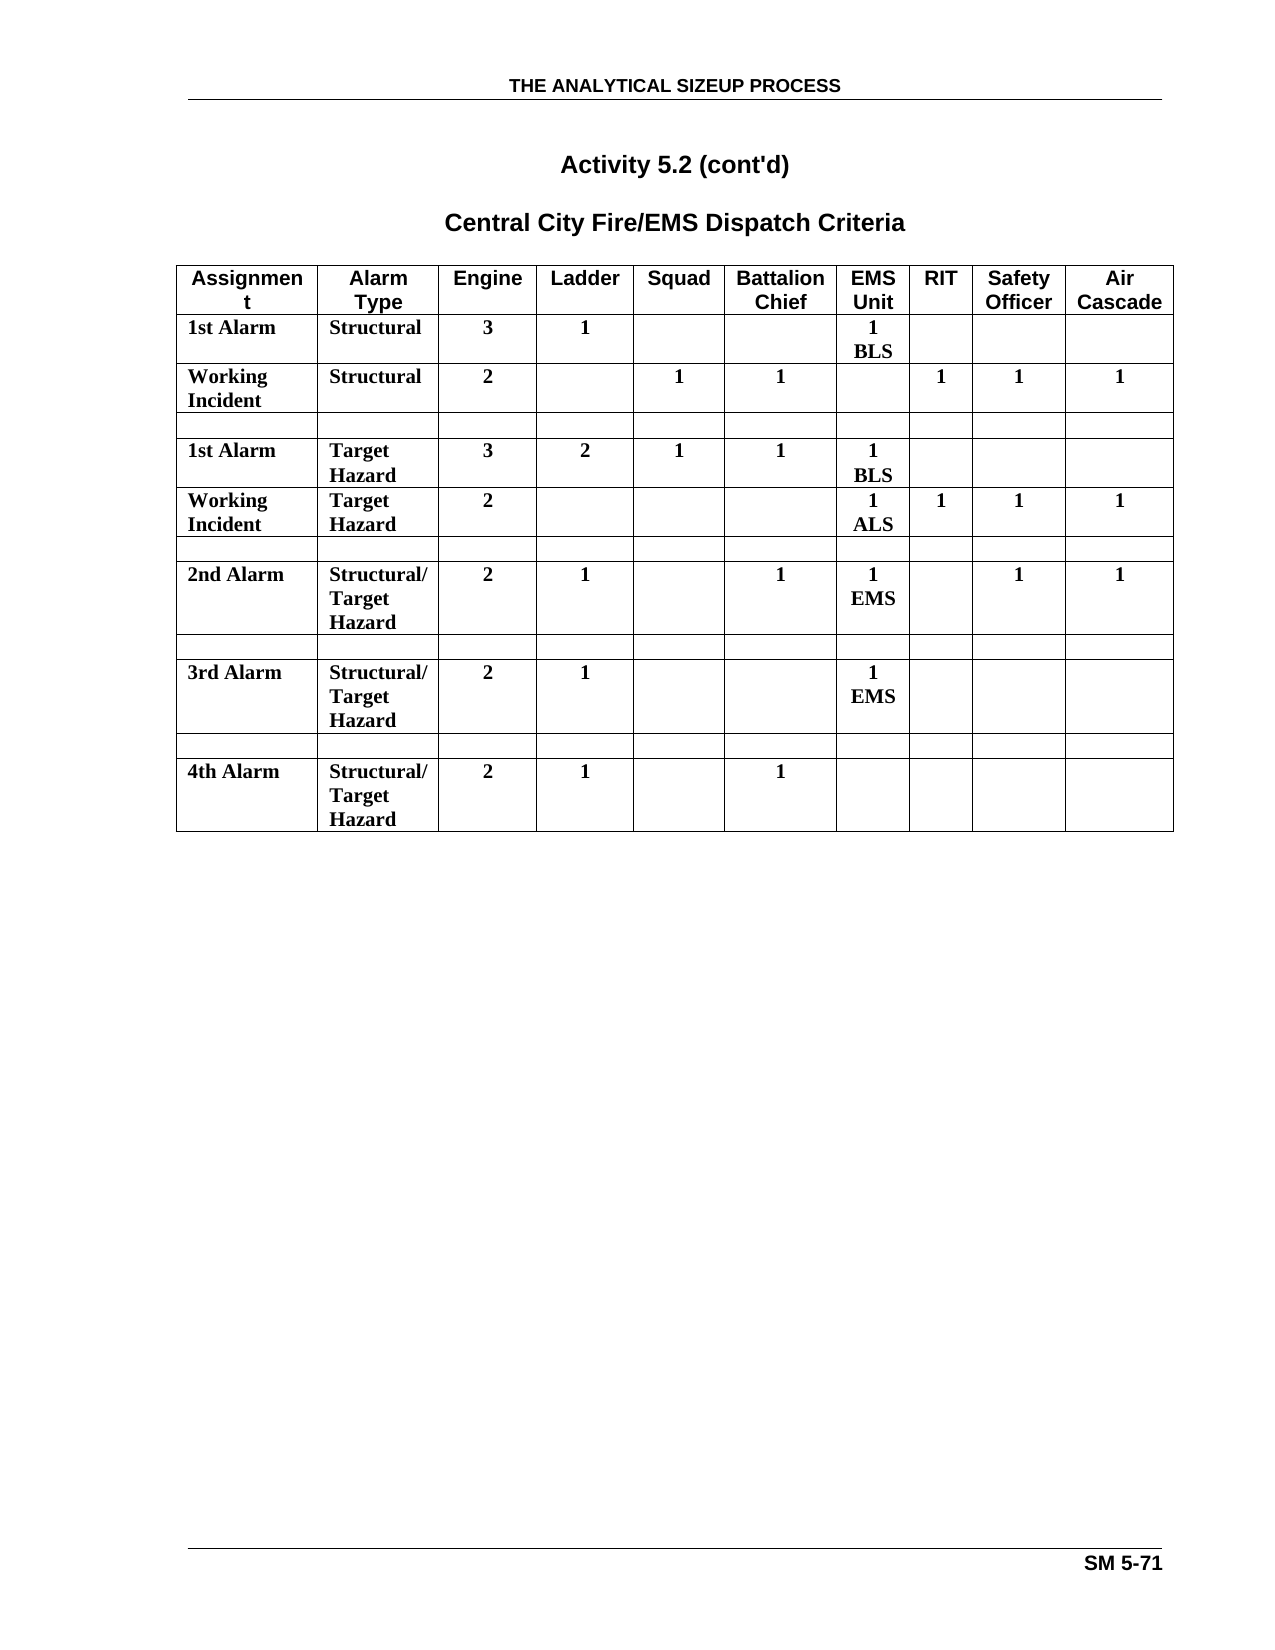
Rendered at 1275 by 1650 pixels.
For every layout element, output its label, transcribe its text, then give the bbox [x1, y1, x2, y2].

table_cell 1st Alarm [177, 439, 317, 487]
table_cell 2 [439, 488, 536, 536]
table_cell [837, 635, 909, 659]
table_cell [973, 537, 1065, 561]
table_cell [910, 759, 972, 831]
table_cell 1 ALS [837, 488, 909, 536]
table_cell [910, 660, 972, 732]
table_cell [973, 759, 1065, 831]
table_cell [910, 537, 972, 561]
table_cell 1 [537, 660, 633, 732]
table_cell Structural/ Target Hazard [318, 759, 438, 831]
table_cell 4th Alarm [177, 759, 317, 831]
table_cell 2 [439, 660, 536, 732]
table_cell 1 BLS [837, 315, 909, 363]
table_cell [318, 734, 438, 757]
table_cell 1 [973, 488, 1065, 536]
table_cell [1066, 439, 1173, 487]
title Activity 5.2 (cont'd) [187, 150, 1162, 179]
table_header EMS Unit [837, 266, 909, 314]
table_cell [537, 364, 633, 412]
table_cell Structural/ Target Hazard [318, 660, 438, 732]
table_cell [634, 315, 724, 363]
table_cell [910, 439, 972, 487]
table_cell 1 EMS [837, 562, 909, 634]
table_cell [1066, 635, 1173, 659]
table_cell [1066, 660, 1173, 732]
table_cell [439, 537, 536, 561]
table_cell 3rd Alarm [177, 660, 317, 732]
table_cell [910, 413, 972, 437]
table_cell 1 [725, 364, 836, 412]
table_cell 1 EMS [837, 660, 909, 732]
table_cell [177, 413, 317, 437]
table_cell 2nd Alarm [177, 562, 317, 634]
table_cell Target Hazard [318, 488, 438, 536]
table_cell 1 [910, 364, 972, 412]
table_cell [318, 413, 438, 437]
table_cell [1066, 734, 1173, 757]
table_cell 1 [537, 315, 633, 363]
table_cell [537, 635, 633, 659]
table_cell Structural [318, 315, 438, 363]
table_cell [634, 635, 724, 659]
table_cell [725, 315, 836, 363]
table_cell [177, 734, 317, 757]
table_cell [837, 364, 909, 412]
table_cell [439, 413, 536, 437]
table_cell [318, 537, 438, 561]
table_cell Working Incident [177, 364, 317, 412]
table_cell 1 [725, 759, 836, 831]
table_cell 1 [1066, 364, 1173, 412]
table_cell [837, 734, 909, 757]
table_cell [1066, 759, 1173, 831]
table_cell 1 BLS [837, 439, 909, 487]
table_cell [725, 537, 836, 561]
table_cell [537, 413, 633, 437]
title Central City Fire/EMS Dispatch Criteria [187, 207, 1162, 236]
table_cell [973, 660, 1065, 732]
table_header Engine [439, 266, 536, 314]
table_cell [634, 734, 724, 757]
table_cell 1 [1066, 488, 1173, 536]
table_cell [973, 439, 1065, 487]
table_cell 1 [725, 439, 836, 487]
table_cell [634, 660, 724, 732]
table_cell 1st Alarm [177, 315, 317, 363]
table_header Safety Officer [973, 266, 1065, 314]
table_cell 1 [634, 439, 724, 487]
table_cell [1066, 315, 1173, 363]
table_cell 3 [439, 315, 536, 363]
table_cell 3 [439, 439, 536, 487]
table_cell 1 [910, 488, 972, 536]
table_cell 2 [439, 562, 536, 634]
table_cell 1 [973, 364, 1065, 412]
table_cell [537, 734, 633, 757]
table_cell [725, 734, 836, 757]
table_cell [837, 537, 909, 561]
table_header Assignment [177, 266, 317, 314]
table_cell [725, 488, 836, 536]
table_header Squad [634, 266, 724, 314]
table_cell [973, 734, 1065, 757]
table_cell [973, 635, 1065, 659]
table_cell [177, 635, 317, 659]
table_cell 2 [537, 439, 633, 487]
table_header Alarm Type [318, 266, 438, 314]
table_header Ladder [537, 266, 633, 314]
table_cell [837, 413, 909, 437]
table_cell 2 [439, 759, 536, 831]
table_cell [177, 537, 317, 561]
table_cell [318, 635, 438, 659]
table_cell [634, 537, 724, 561]
table_cell [634, 488, 724, 536]
table_cell [634, 759, 724, 831]
table_cell [725, 635, 836, 659]
table_cell [910, 635, 972, 659]
table_cell [634, 413, 724, 437]
table_cell [837, 759, 909, 831]
table_cell [439, 734, 536, 757]
table_cell 2 [439, 364, 536, 412]
table_cell [973, 315, 1065, 363]
table_cell [910, 734, 972, 757]
table_cell 1 [634, 364, 724, 412]
table_cell [634, 562, 724, 634]
table_cell [725, 413, 836, 437]
table_cell [1066, 413, 1173, 437]
table_cell 1 [1066, 562, 1173, 634]
table_cell Structural/ Target Hazard [318, 562, 438, 634]
table_cell 1 [537, 759, 633, 831]
table_header Air Cascade [1066, 266, 1173, 314]
table_cell [537, 537, 633, 561]
table_cell 1 [725, 562, 836, 634]
table_cell [910, 315, 972, 363]
table_cell [439, 635, 536, 659]
table_header Battalion Chief [725, 266, 836, 314]
table_cell Working Incident [177, 488, 317, 536]
table_cell 1 [973, 562, 1065, 634]
table_cell [725, 660, 836, 732]
table_cell [973, 413, 1065, 437]
table_cell [537, 488, 633, 536]
table_cell Structural [318, 364, 438, 412]
table_cell 1 [537, 562, 633, 634]
table_cell [910, 562, 972, 634]
table_cell Target Hazard [318, 439, 438, 487]
table_cell [1066, 537, 1173, 561]
table_header RIT [910, 266, 972, 314]
